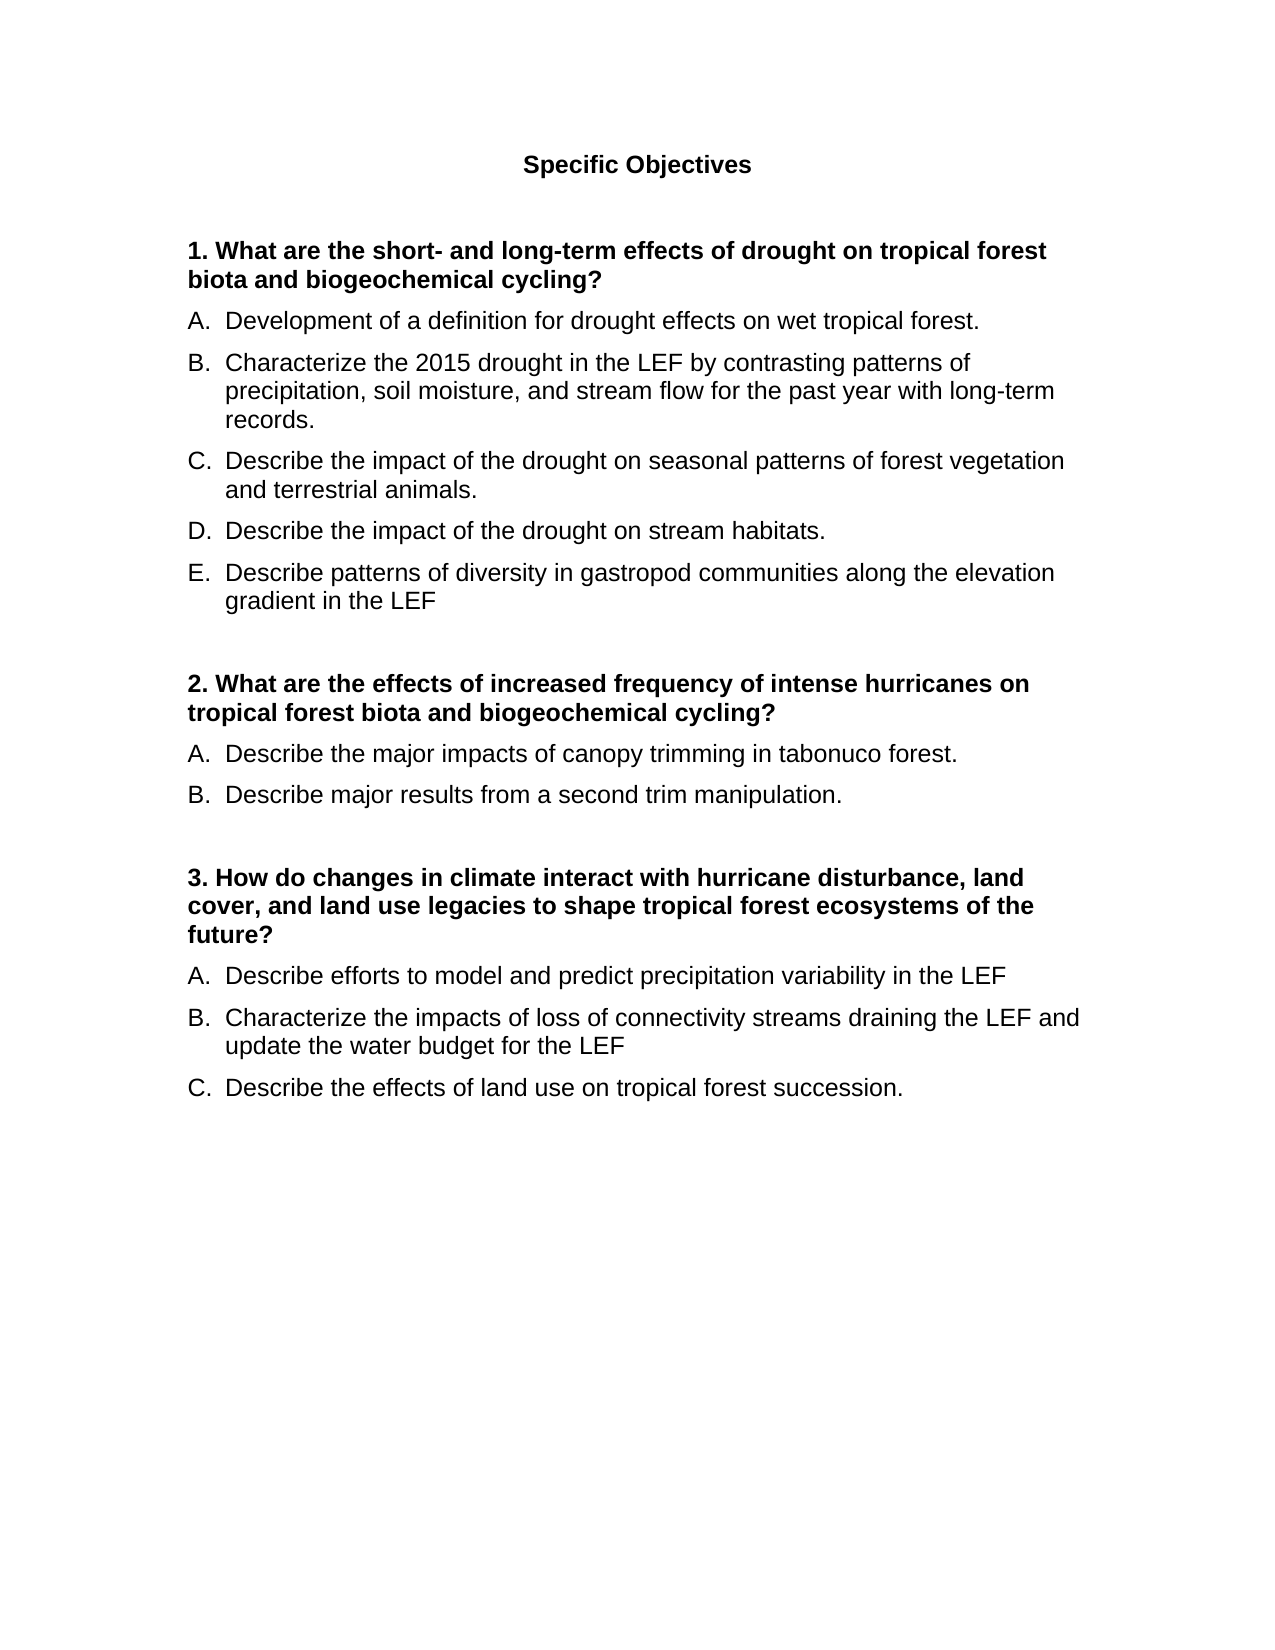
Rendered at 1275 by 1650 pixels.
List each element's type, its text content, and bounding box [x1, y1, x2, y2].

list Describe efforts to model and predict precipitation variability in the LEF [187, 961, 1087, 990]
list Describe major results from a second trim manipulation. [187, 780, 1087, 809]
list Describe the impact of the drought on stream habitats. [187, 516, 1087, 545]
list 2. What are the effects of increased frequency of intense hurricanes on tropical forest biota and biogeochemical cycling? [187, 669, 1087, 726]
list Describe the effects of land use on tropical forest succession. [187, 1072, 1087, 1101]
list 1. What are the short- and long-term effects of drought on tropical forest biota and biogeochemical cycling? [187, 236, 1087, 294]
list Development of a definition for drought effects on wet tropical forest. [187, 306, 1087, 335]
list Describe the major impacts of canopy trimming in tabonuco forest. [187, 739, 1087, 767]
list Describe patterns of diversity in gastropod communities along the elevation gradient in the LEF [187, 557, 1087, 615]
list Characterize the 2015 drought in the LEF by contrasting patterns of precipitation, soil moisture, and stream flow for the past year with long-term records. [187, 347, 1087, 434]
list 3. How do changes in climate interact with hurricane disturbance, land cover, and land use legacies to shape tropical forest ecosystems of the future? [187, 862, 1087, 949]
list Describe the impact of the drought on seasonal patterns of forest vegetation and terrestrial animals. [187, 446, 1087, 504]
list Characterize the impacts of loss of connectivity streams draining the LEF and update the water budget for the LEF [187, 1002, 1087, 1060]
text Specific Objectives [187, 150, 1087, 179]
